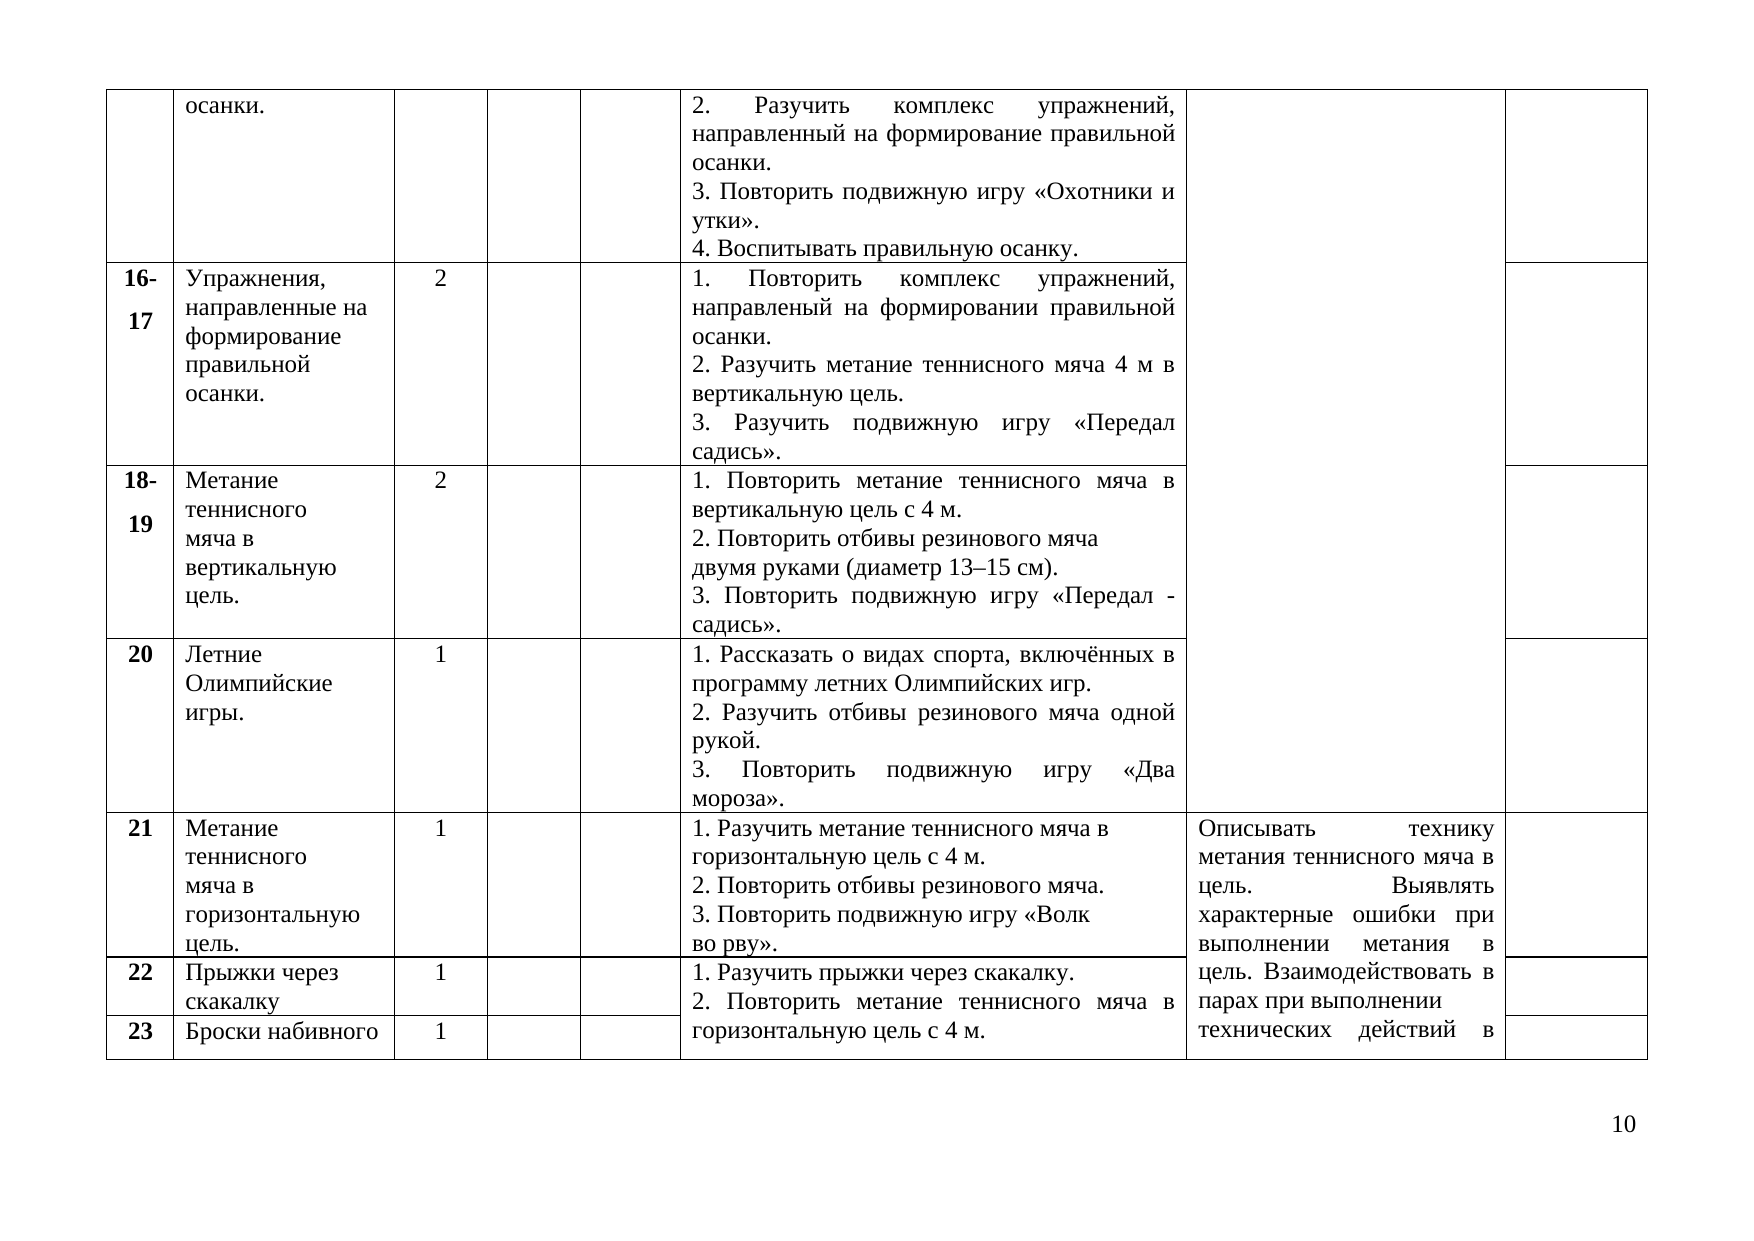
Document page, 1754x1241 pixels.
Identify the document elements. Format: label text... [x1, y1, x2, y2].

table_cell 1 [395, 958, 487, 1015]
table_cell [581, 466, 680, 638]
table_cell 1 [395, 90, 487, 262]
table_cell 1 [395, 813, 487, 956]
table_cell [581, 958, 680, 1015]
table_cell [681, 90, 1186, 262]
table_cell 2 [395, 263, 487, 464]
table_cell Упражнения, направленные на формирование правильной осанки. [174, 263, 394, 464]
table_cell [581, 90, 680, 262]
table_cell [1506, 263, 1647, 464]
table_cell 21 [107, 813, 173, 956]
table_cell [488, 466, 580, 638]
table_cell [488, 1016, 580, 1059]
table_cell [488, 90, 580, 262]
table_cell [488, 958, 580, 1015]
table_cell 22 [107, 958, 173, 1015]
table_cell [581, 639, 680, 812]
table_cell [1506, 958, 1647, 1015]
table_cell Летние Олимпийские игры. [174, 639, 394, 812]
table_cell 16-17 [107, 263, 173, 464]
table_cell Описывать технику метания теннисного мяча в цель. Выявлять характерные ошибки при выполнении метания в цель. Взаимодействовать в парах при выполнении технических действий в подвижных играх. Осваивать технику бросков большого мяча. Проявлять силу в бросках набивного мяча от груди. Соблюдать правила техники безопасности при пробегании под вращающейся скакалкой. [1187, 813, 1505, 1059]
table_cell 23 [107, 1016, 173, 1059]
table_cell [581, 1016, 680, 1059]
table_cell 1. Повторить комплекс упражнений, направленый на формировании правильной осанки. 2. Разучить метание теннисного мяча 4 м в вертикальную цель. 3. Разучить подвижную игру «Передал садись». [681, 263, 1186, 464]
table_cell 15 [107, 90, 173, 262]
table_cell 1. Рассказать о видах спорта, включённых в программу летних Олимпийских игр. 2. Разучить отбивы резинового мяча одной рукой. 3. Повторить подвижную игру «Два мороза». [681, 639, 1186, 812]
table_cell 20 [107, 639, 173, 812]
table_cell Прыжки через скакалку [174, 958, 394, 1015]
table_cell 1. Повторить метание теннисного мяча в вертикальную цель с 4 м. 2. Повторить отбивы резинового мяча двумя руками (диаметр 13–15 см). 3. Повторить подвижную игру «Передал - садись». [681, 466, 1186, 638]
table_cell 1. Разучить прыжки через скакалку. 2. Повторить метание теннисного мяча в горизонтальную цель с 4 м. 3. Подвижная игра «Вызов номеров» [681, 958, 1186, 1059]
table_cell [1506, 639, 1647, 812]
table_cell 1 [395, 1016, 487, 1059]
table_cell [1506, 813, 1647, 956]
table_cell [488, 263, 580, 464]
table_cell [488, 639, 580, 812]
table_cell [1506, 90, 1647, 262]
table_cell Метание теннисного мяча в горизонтальную цель. [174, 813, 394, 956]
table_cell [581, 813, 680, 956]
table_cell [581, 263, 680, 464]
table_cell [1506, 1016, 1647, 1059]
table_cell 1 [395, 639, 487, 812]
table_cell 2 [395, 466, 487, 638]
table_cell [174, 1016, 394, 1059]
table_cell [1506, 466, 1647, 638]
table_cell Метание теннисного мяча в вертикальную цель. [174, 466, 394, 638]
table_cell 18-19 [107, 466, 173, 638]
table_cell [174, 90, 394, 262]
table_cell [488, 813, 580, 956]
table_cell 1. Разучить метание теннисного мяча в горизонтальную цель с 4 м. 2. Повторить отбивы резинового мяча. 3. Повторить подвижную игру «Волк во рву». [681, 813, 1186, 956]
